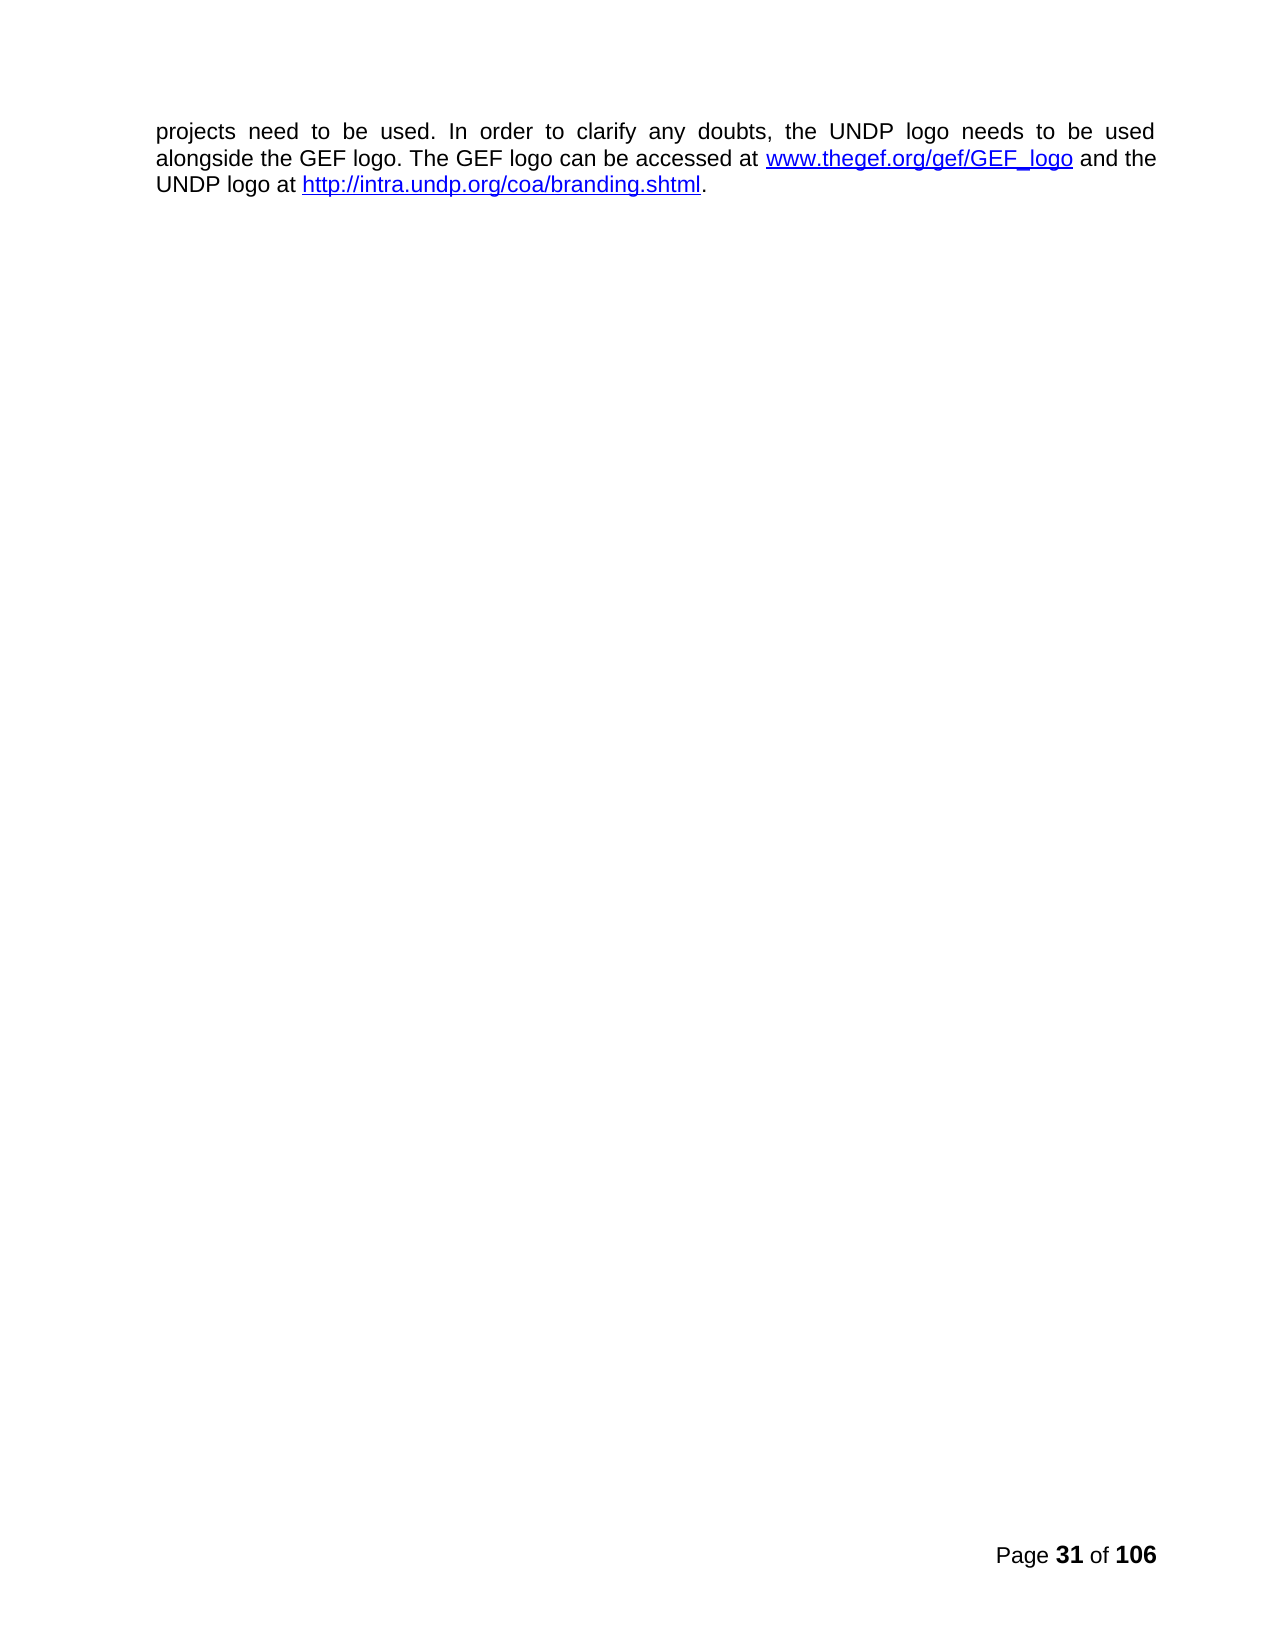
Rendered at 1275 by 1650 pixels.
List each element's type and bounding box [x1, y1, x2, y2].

text [118, 118, 1157, 197]
